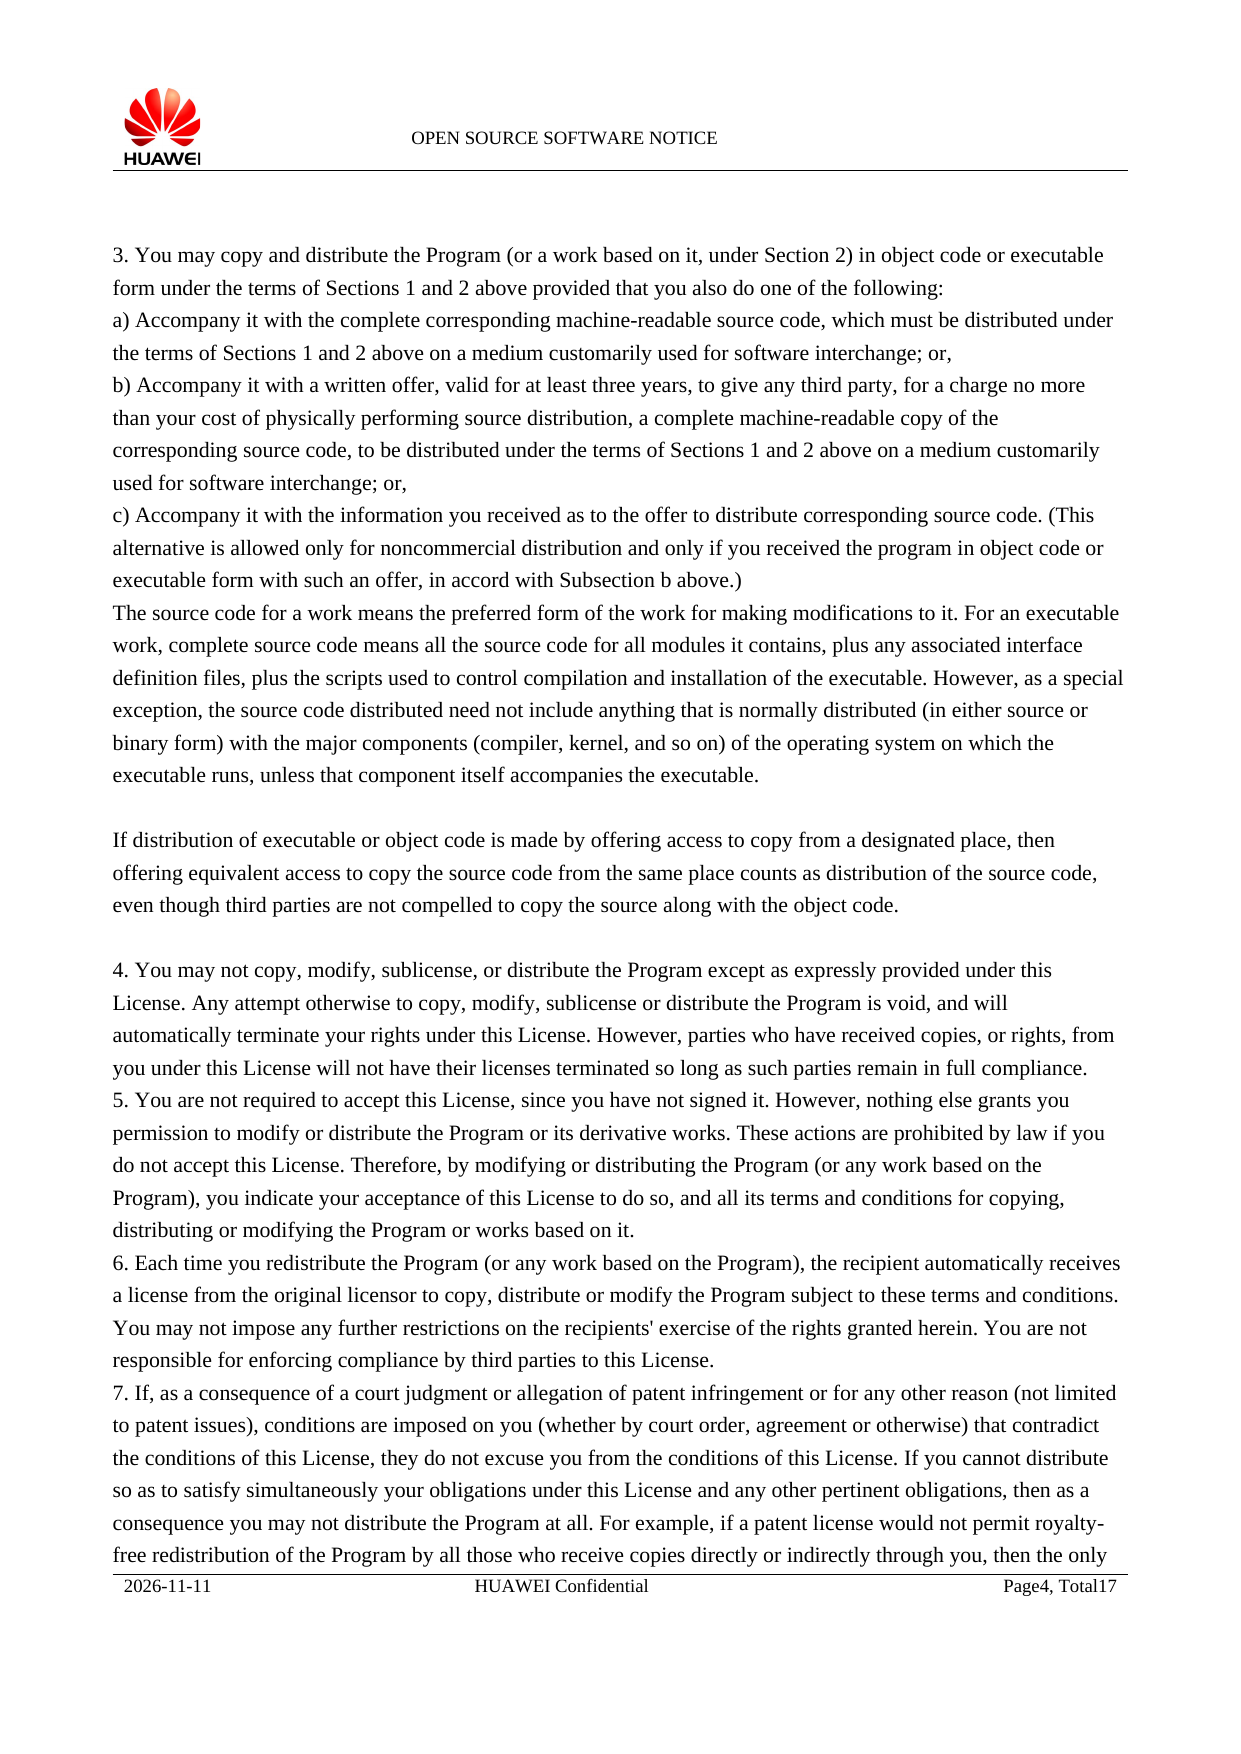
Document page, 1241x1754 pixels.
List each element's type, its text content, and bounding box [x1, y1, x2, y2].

picture [124, 88, 201, 165]
